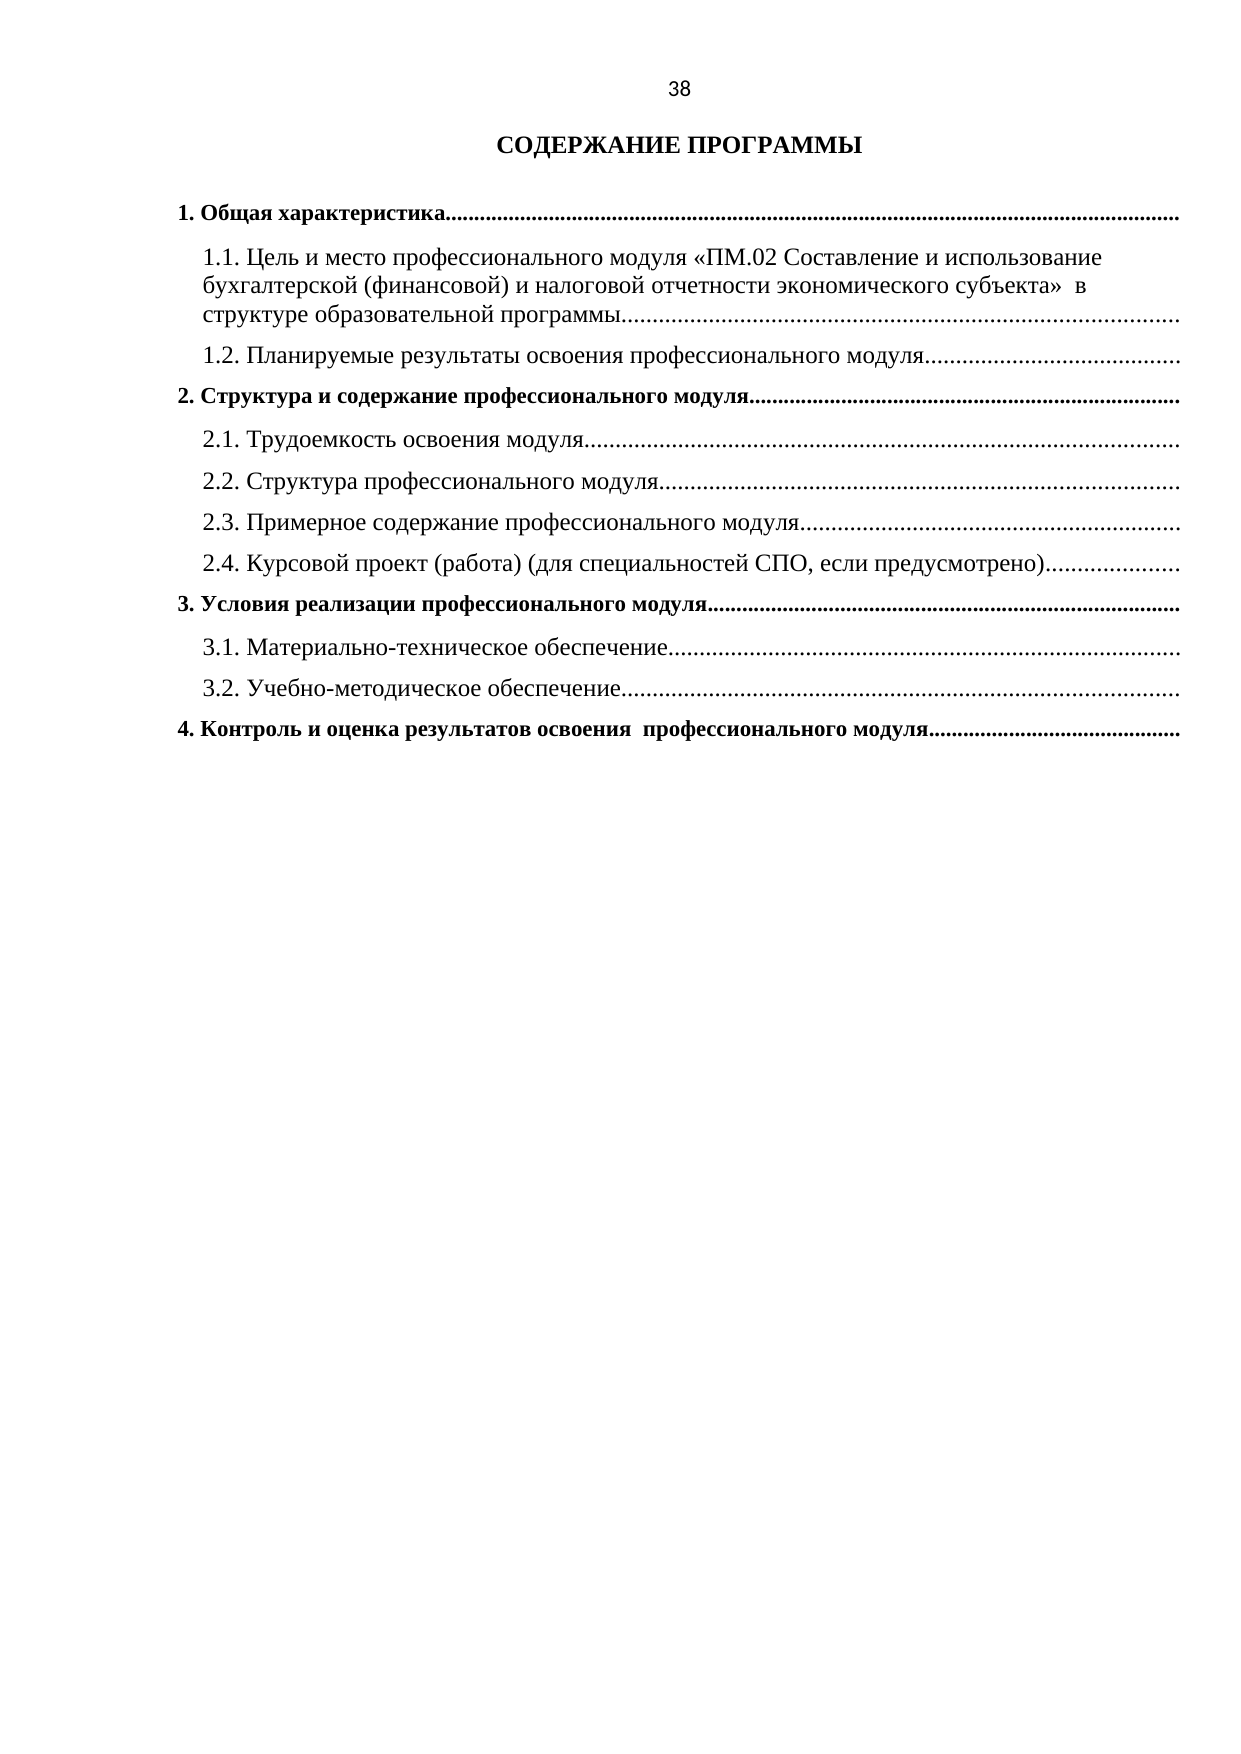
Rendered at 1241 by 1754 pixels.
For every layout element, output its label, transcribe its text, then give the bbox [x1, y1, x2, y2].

text 1.1. Цель и место профессионального модуля «ПМ.02 Составление и использование бухгалтерской (финансовой) и налоговой отчетности экономического субъекта» в структуре образовательной программы [202, 242, 1181, 328]
text 3.1. Материально-техническое обеспечение [202, 632, 1181, 661]
text 3. Условия реализации профессионального модуля [177, 589, 1181, 616]
text 1. Общая характеристика [177, 199, 1181, 226]
text 4. Контроль и оценка результатов освоения профессионального модуля [177, 715, 1181, 741]
text 2.1. Трудоемкость освоения модуля [202, 424, 1181, 453]
text 2.4. Курсовой проект (работа) (для специальностей СПО, если предусмотрено) [202, 548, 1181, 577]
text 1.2. Планируемые результаты освоения профессионального модуля [202, 341, 1181, 369]
text 3.2. Учебно-методическое обеспечение [202, 673, 1181, 702]
text СОДЕРЖАНИЕ ПРОГРАММЫ [177, 130, 1181, 159]
text 2.3. Примерное содержание профессионального модуля [202, 507, 1181, 536]
text 2.2. Структура профессионального модуля [202, 466, 1181, 494]
text 2. Структура и содержание профессионального модуля [177, 382, 1181, 408]
